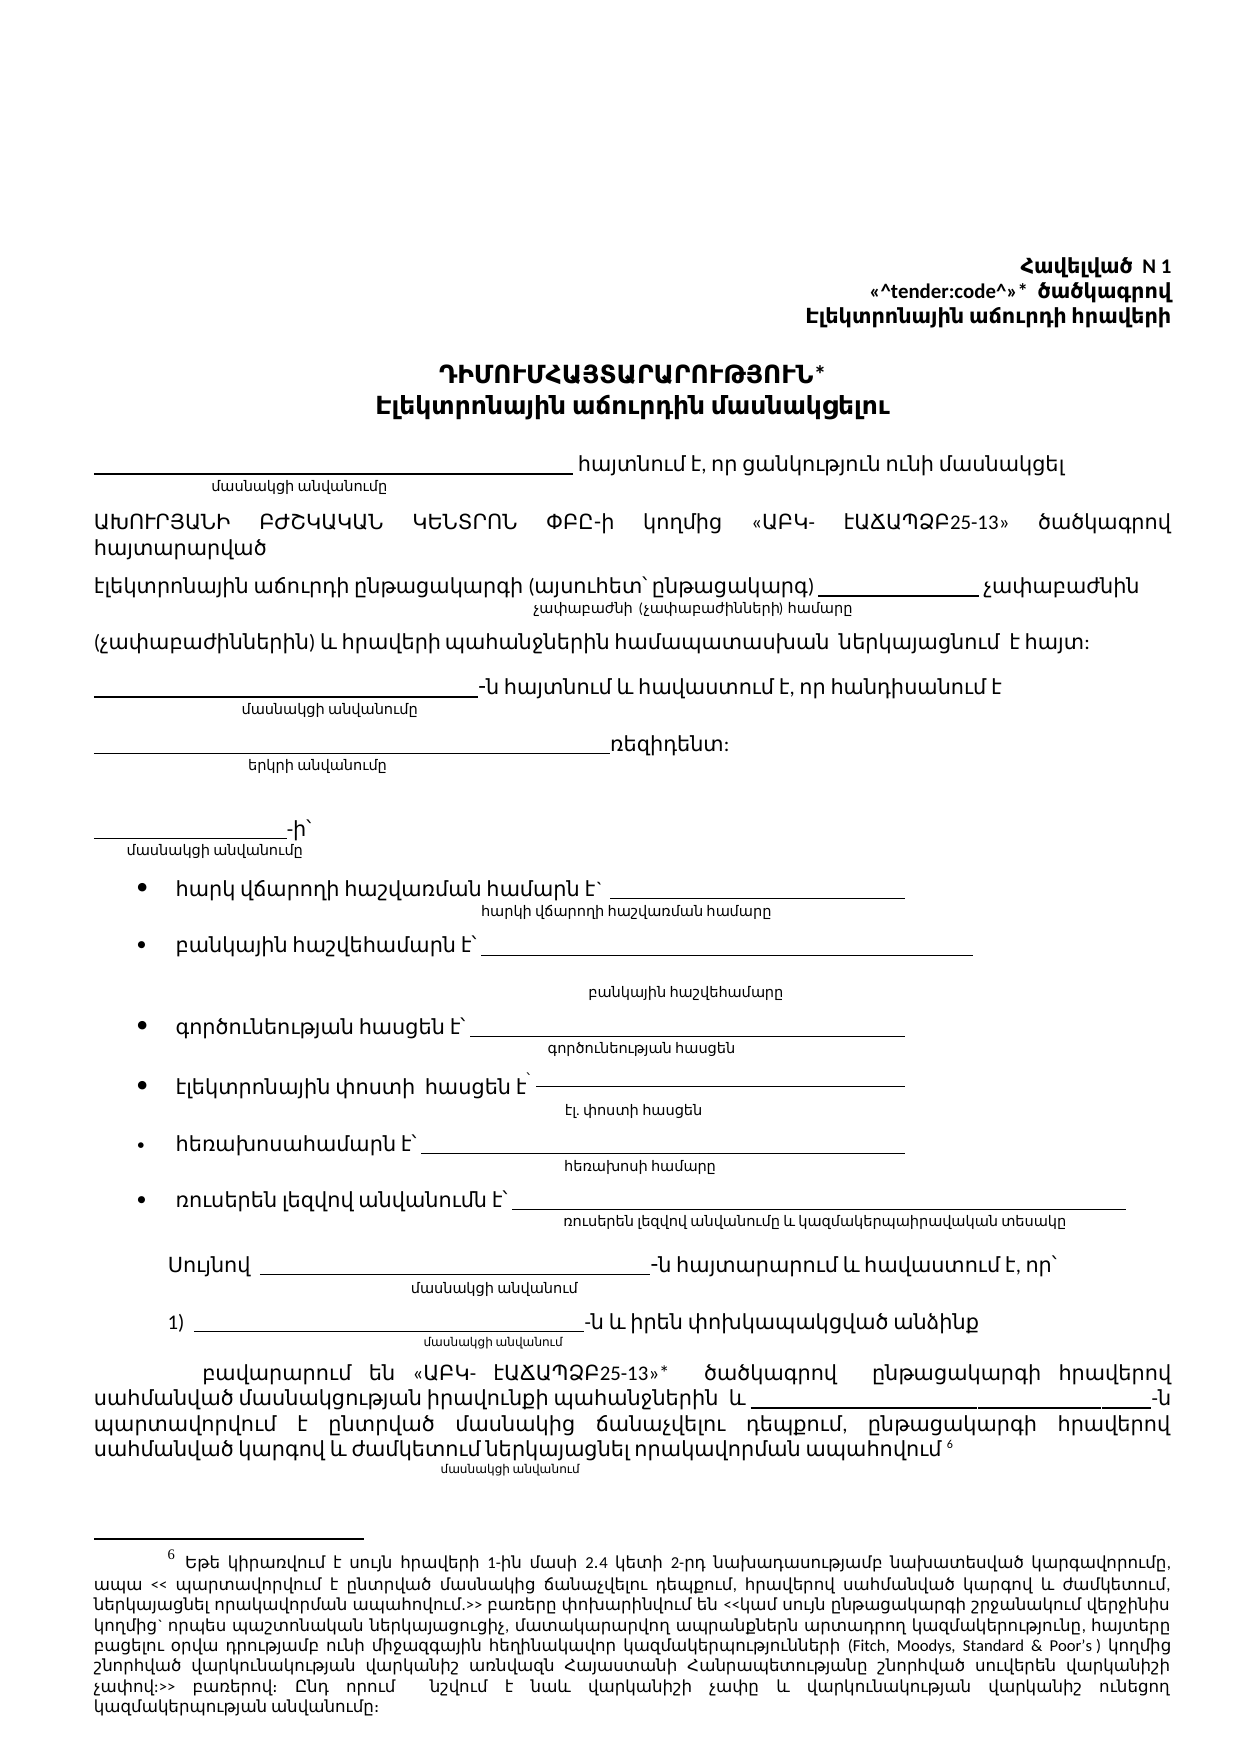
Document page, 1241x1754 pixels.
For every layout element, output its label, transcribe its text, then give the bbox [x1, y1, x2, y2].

text մասնակցի անվանում [94, 1462, 1171, 1487]
text ռեզիդենտ: [94, 731, 1171, 756]
text մասնակցի անվանում [94, 1279, 1171, 1309]
text գործունեության հասցեն [94, 1040, 1171, 1070]
list էլեկտրոնային փոստի հասցեն է՝ [138, 1070, 1171, 1101]
text -ն հայտնում և հավաստում է, որ հանդիսանում է [94, 670, 1171, 701]
list հարկ վճարողի հաշվառման համարն է` [138, 872, 1171, 902]
text ԱԽՈՒՐՅԱՆԻ ԲԺՇԿԱԿԱՆ ԿԵՆՏՐՈՆ ՓԲԸ-ի կողմից «ԱԲԿ- էԱՃԱՊՁԲ25-13» ծածկագրով հայտարարված [94, 507, 1171, 561]
text (չափաբաժիններին) և հրավերի պահանջներին համապատասխան ներկայացնում է հայտ: [94, 629, 1171, 655]
text մասնակցի անվանումը [94, 701, 1171, 731]
text ԴԻՄՈՒՄՀԱՅՏԱՐԱՐՈՒԹՅՈՒՆ* [94, 360, 1171, 390]
text մասնակցի անվանում [94, 1335, 1171, 1360]
text չափաբաժնի (չափաբաժինների) համարը [94, 599, 1171, 629]
text Սույնով -ն հայտարարում և հավաստում է, որ՝ [94, 1248, 1171, 1279]
text բավարարում են «ԱԲԿ- էԱՃԱՊՁԲ25-13»* ծածկագրով ընթացակարգի հրավերով սահմանված մասնակցության իրավունքի պահանջներին և -ն պարտավորվում է ընտրված մասնակից ճանաչվելու դեպքում, ընթացակարգի հրավերով սահմանված կարգով և ժամկետում ներկայացնել որակավորման ապահովում [94, 1360, 1171, 1462]
list ռուսերեն լեզվով անվանումն է՝ [138, 1187, 1171, 1213]
text ռուսերեն լեզվով անվանումը և կազմակերպաիրավական տեսակը [94, 1213, 1171, 1243]
list բանկային հաշվեհամարն է՝ [138, 933, 1171, 983]
text էլ. փոստի հասցեն [94, 1101, 1171, 1131]
text հեռախոսի համարը [462, 1157, 1171, 1187]
text Հավելված N 1 [94, 253, 1171, 278]
text «^tender:code^»* ծածկագրով [94, 278, 1171, 304]
text բանկային հաշվեհամարը [94, 983, 1171, 1014]
subtitle Էլեկտրոնային աճուրդին մասնակցելու [94, 390, 1171, 421]
text երկրի անվանումը [94, 756, 1171, 787]
list գործունեության հասցեն է՝ [138, 1014, 1171, 1040]
text մասնակցի անվանումը [94, 477, 1171, 507]
text -ի՝ [94, 816, 1171, 841]
text էլեկտրոնային աճուրդի ընթացակարգի (այսուհետ՝ ընթացակարգ) չափաբաժնին [94, 573, 1171, 599]
text Էլեկտրոնային աճուրդի հրավերի [94, 304, 1171, 329]
text հայտնում է, որ ցանկություն ունի մասնակցել [94, 451, 1171, 477]
text մասնակցի անվանումը [94, 841, 1171, 872]
text հարկի վճարողի հաշվառման համարը [94, 902, 1171, 933]
text 1) -ն և իրեն փոխկապակցված անձինք [94, 1309, 1171, 1335]
list հեռախոսահամարն է՝ [138, 1131, 1171, 1157]
